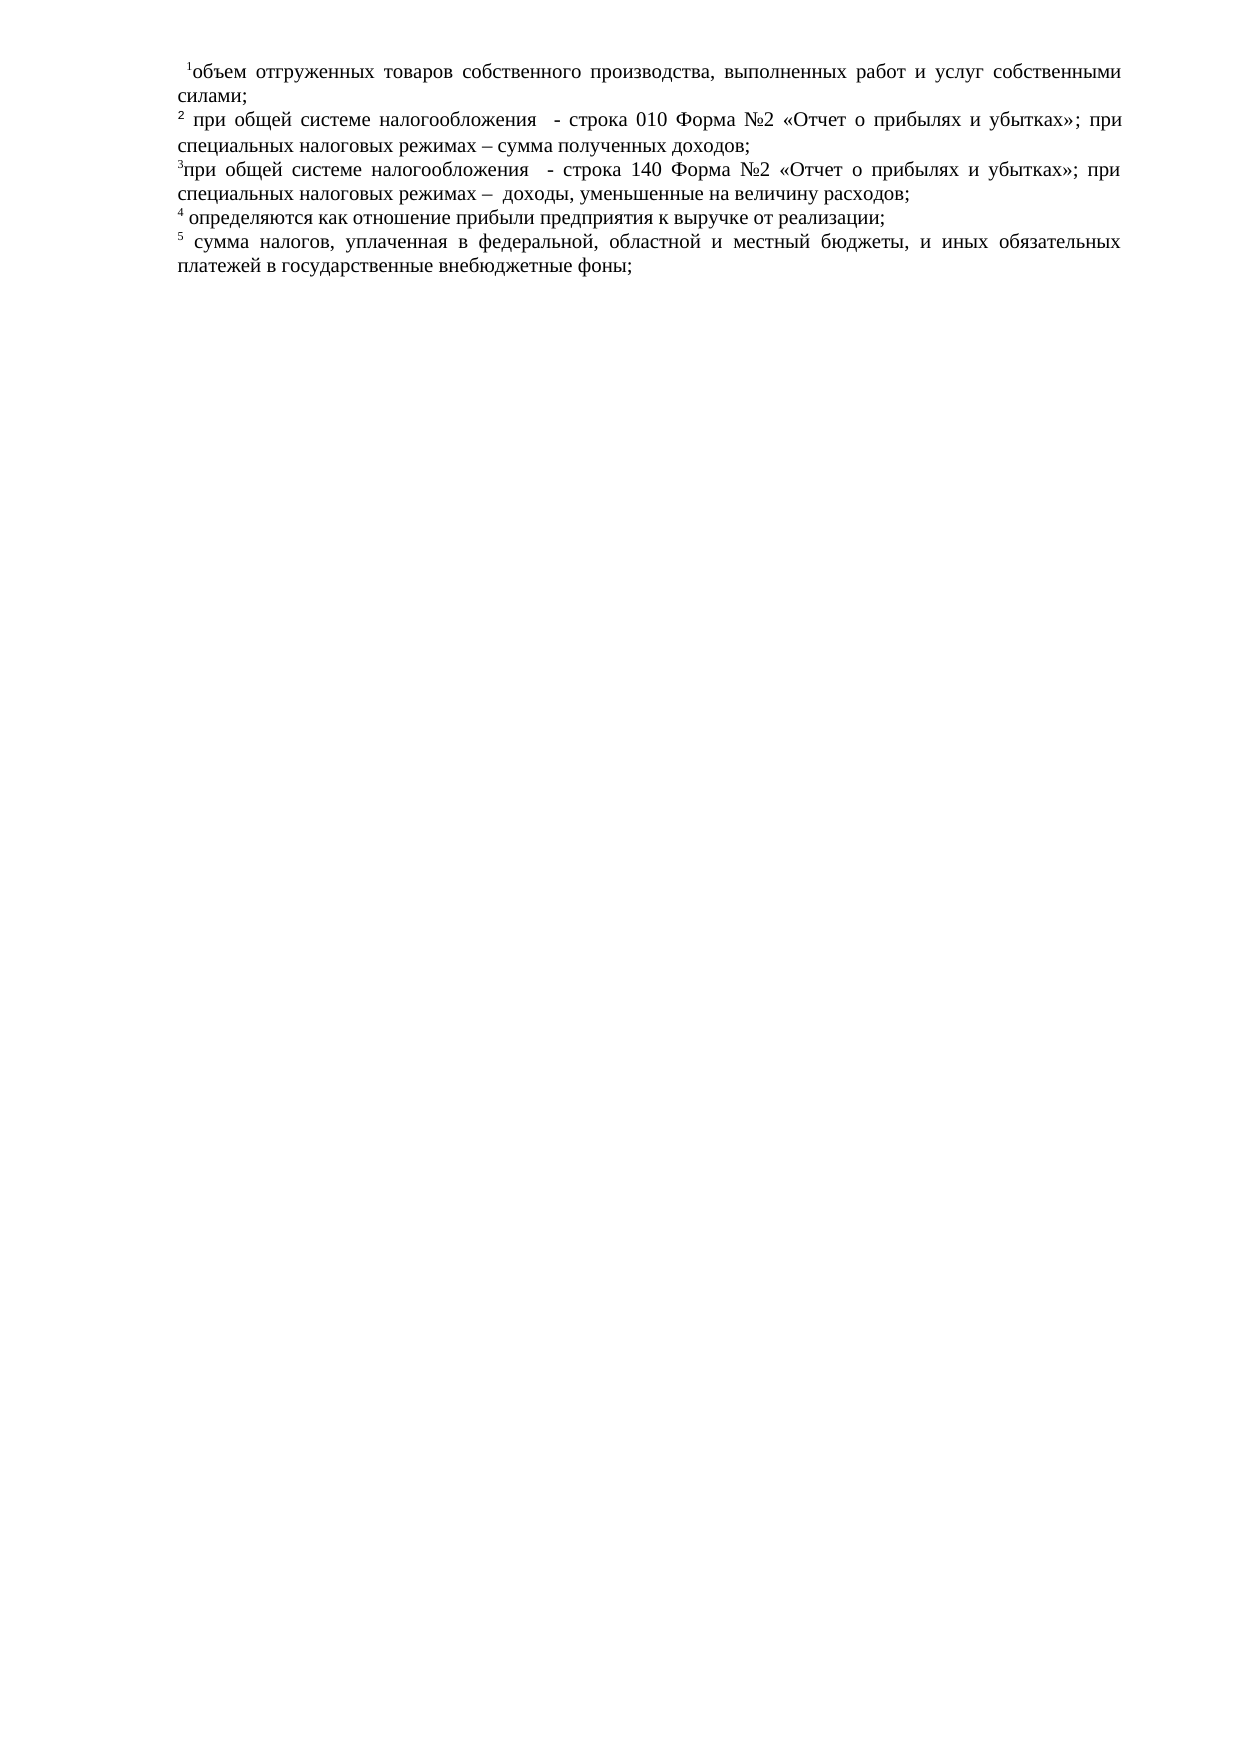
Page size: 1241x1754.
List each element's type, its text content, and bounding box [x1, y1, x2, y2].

text 3при общей системе налогообложения - строка 140 Форма №2 «Отчет о прибылях и убытках»; при специальных налоговых режимах – доходы, уменьшенные на величину расходов; [177, 157, 1122, 205]
text 1объем отгруженных товаров собственного производства, выполненных работ и услуг собственными силами; [177, 59, 1122, 107]
text 4 определяются как отношение прибыли предприятия к выручке от реализации; [177, 205, 1122, 229]
text 2 при общей системе налогообложения - строка 010 Форма №2 «Отчет о прибылях и убытках»; при специальных налоговых режимах – сумма полученных доходов; [177, 107, 1122, 157]
text 5 сумма налогов, уплаченная в федеральной, областной и местный бюджеты, и иных обязательных платежей в государственные внебюджетные фоны; [177, 229, 1122, 277]
